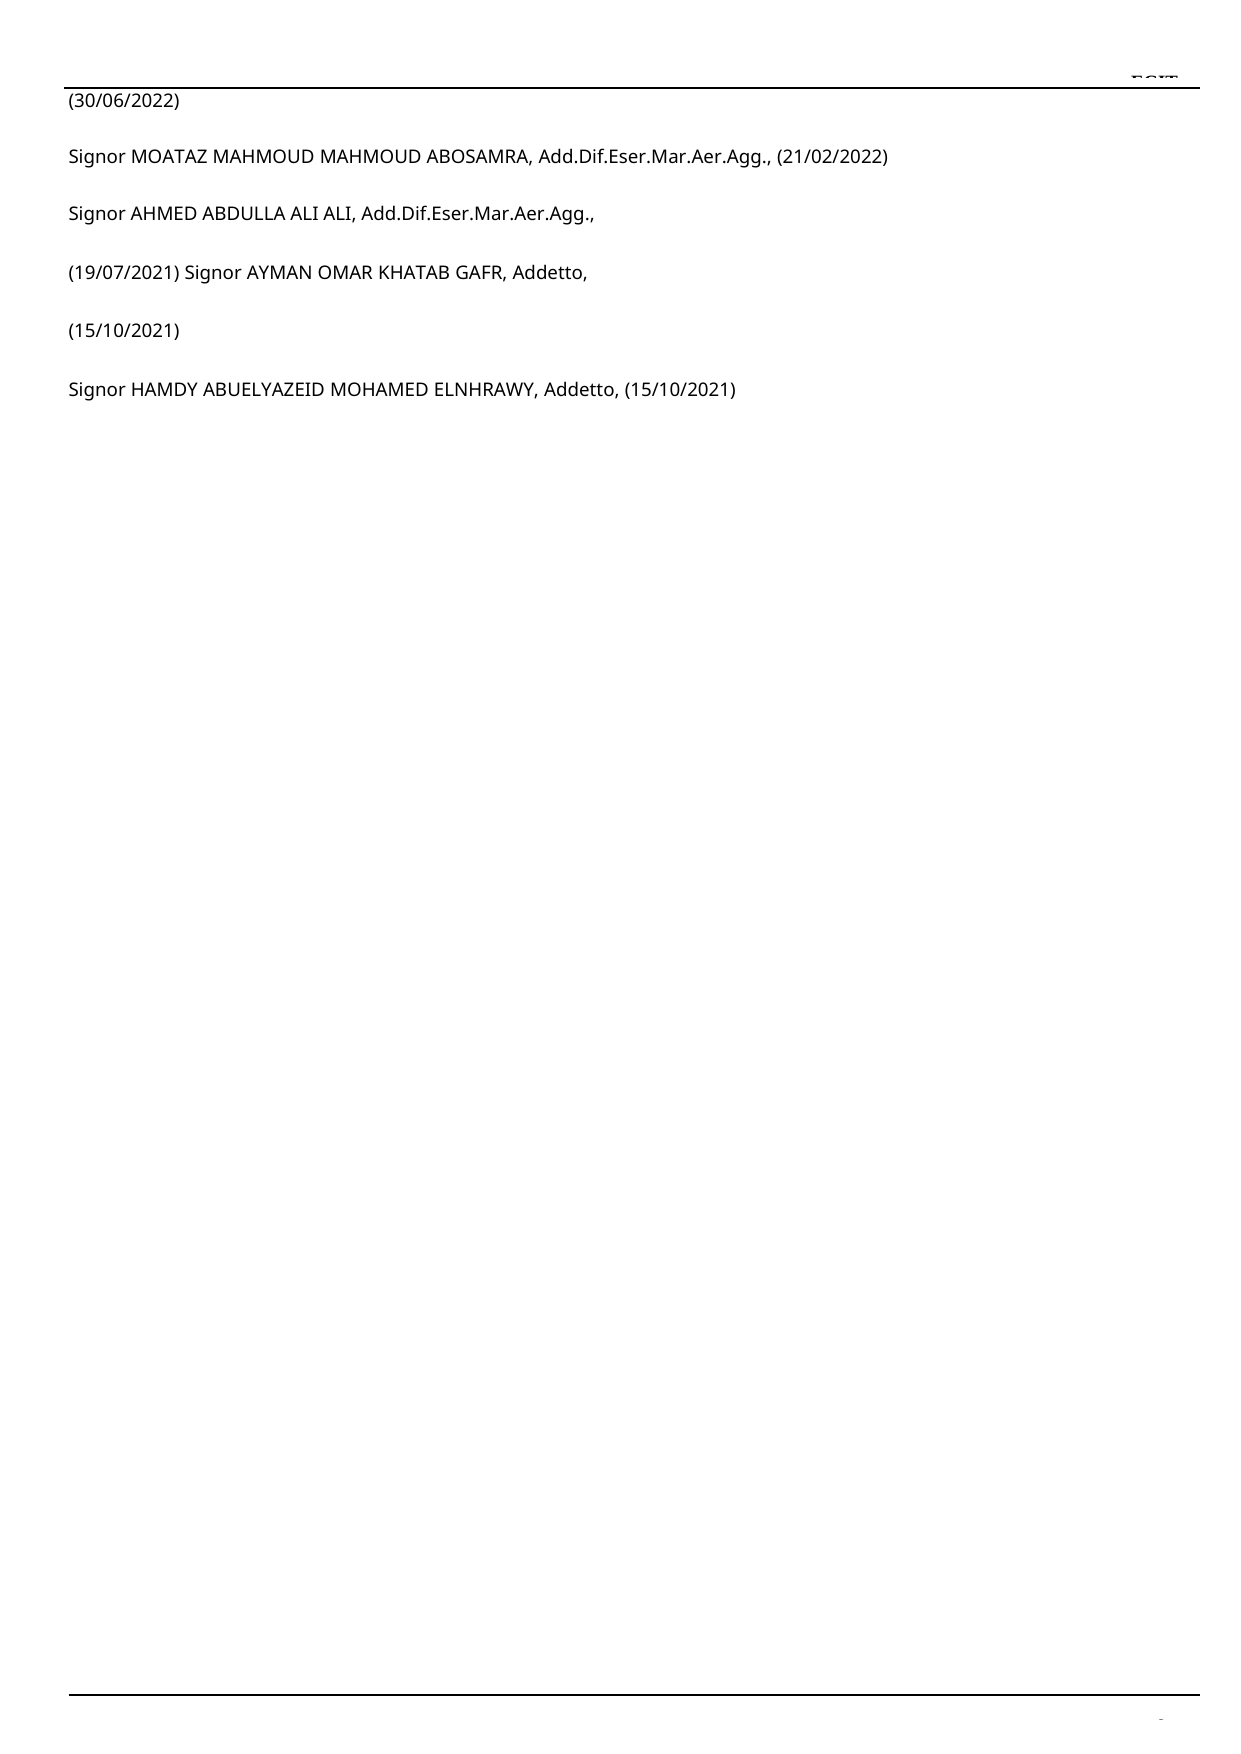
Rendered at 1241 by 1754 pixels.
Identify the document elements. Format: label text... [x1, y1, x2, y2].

text Signor HAMDY ABUELYAZEID MOHAMED ELNHRAWY, Addetto, (15/10/2021) [68, 377, 1211, 402]
text Signor AHMED ABDULLA ALI ALI, Add.Dif.Eser.Mar.Aer.Agg., (19/07/2021) Signor AYMAN OMAR KHATAB GAFR, Addetto, (15/10/2021) [68, 200, 701, 343]
text Signor MOATAZ MAHMOUD MAHMOUD ABOSAMRA, Add.Dif.Eser.Mar.Aer.Agg., (21/02/2022) [68, 146, 1211, 167]
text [68, 87, 777, 113]
